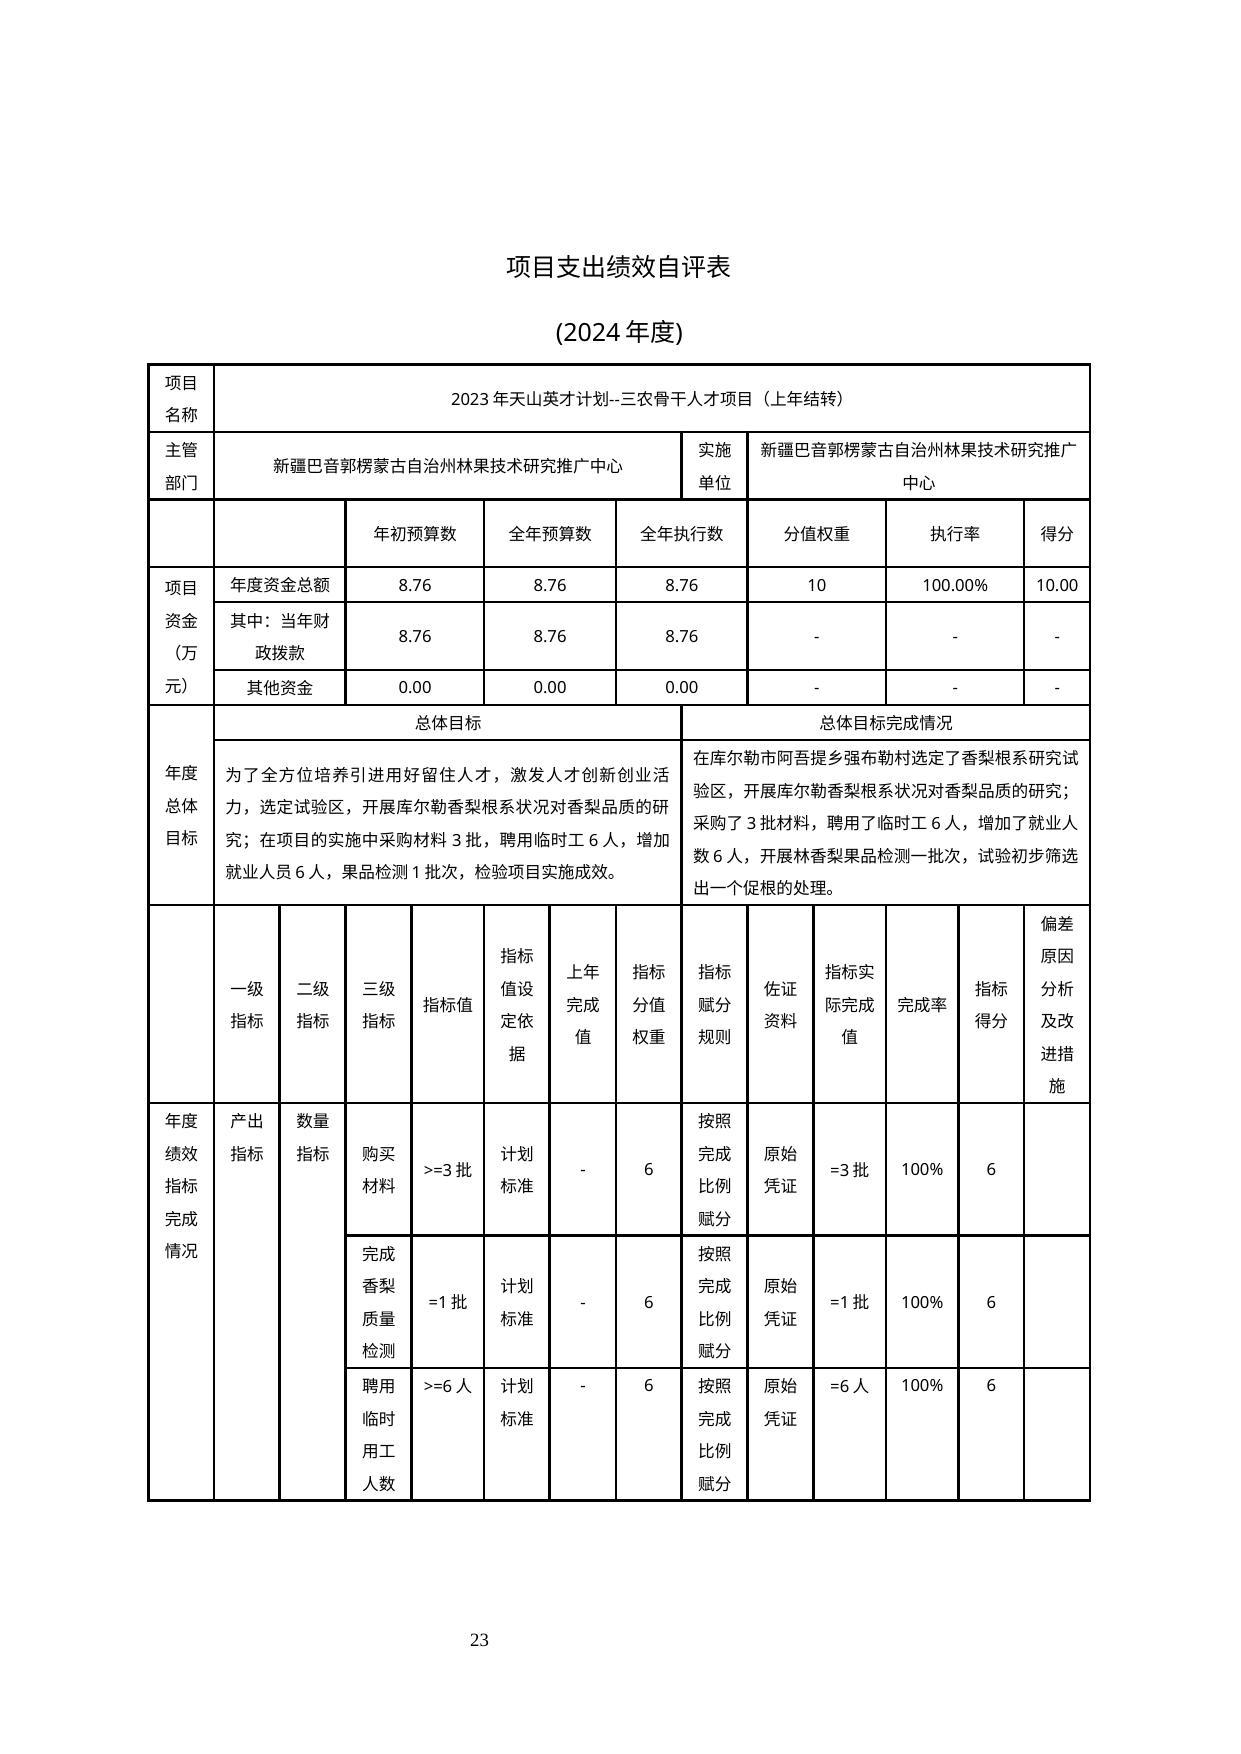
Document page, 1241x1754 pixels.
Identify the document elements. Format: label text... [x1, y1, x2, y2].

table_cell =6人 [815, 1369, 885, 1499]
table_cell >=3批 [413, 1104, 483, 1234]
table_cell 2023年天山英才计划--三农骨干人才项目（上年结转） [215, 366, 1089, 431]
table_cell 购买材料 [347, 1104, 410, 1234]
table_cell 指标得分 [960, 906, 1023, 1101]
table_cell 原始凭证 [749, 1369, 812, 1499]
table_cell 计划标准 [485, 1369, 548, 1499]
table_cell 指标实际完成值 [815, 906, 885, 1101]
table_cell 完成率 [887, 906, 957, 1101]
table_cell 其中：当年财政拨款 [215, 603, 344, 668]
table_cell - [551, 1369, 615, 1499]
table_cell 上年完成值 [551, 906, 615, 1101]
table_cell 总体目标完成情况 [683, 706, 1089, 739]
table_cell 执行率 [887, 501, 1023, 566]
table_cell 8.76 [617, 568, 746, 601]
table_cell 完成香梨质量检测 [347, 1237, 410, 1367]
table_cell 8.76 [347, 568, 483, 601]
table_cell 指标赋分规则 [683, 906, 746, 1101]
table_cell 100% [887, 1104, 957, 1234]
table_cell 6 [960, 1237, 1023, 1367]
table_cell - [887, 671, 1023, 703]
table_cell 100.00% [887, 568, 1023, 601]
table_cell 项目名称 [150, 366, 213, 431]
table_cell 6 [617, 1237, 680, 1367]
table_cell 10 [749, 568, 885, 601]
table_cell 新疆巴音郭楞蒙古自治州林果技术研究推广中心 [749, 433, 1089, 498]
table_cell 一级指标 [215, 906, 278, 1101]
table_cell [215, 501, 344, 566]
table_cell 年度资金总额 [215, 568, 344, 601]
table_cell 8.76 [617, 603, 746, 668]
table_cell - [1025, 671, 1089, 703]
table_cell [1025, 1369, 1089, 1499]
table_cell 8.76 [485, 568, 615, 601]
table_cell 年初预算数 [347, 501, 483, 566]
table_cell [1025, 1104, 1089, 1234]
table_cell 指标值 [413, 906, 483, 1101]
table_cell =3批 [815, 1104, 885, 1234]
table_cell 指标值设定依据 [485, 906, 548, 1101]
table_cell (2024年度) [148, 298, 1090, 363]
table_cell 产出指标 [215, 1104, 278, 1499]
table_cell 6 [617, 1104, 680, 1234]
table_cell 8.76 [347, 603, 483, 668]
table_cell - [887, 603, 1023, 668]
table_cell 实施单位 [683, 433, 746, 498]
table_cell 为了全方位培养引进用好留住人才，激发人才创新创业活力，选定试验区，开展库尔勒香梨根系状况对香梨品质的研究；在项目的实施中采购材料3批，聘用临时工6人，增加就业人员6人，果品检测1批次，检验项目实施成效。 [215, 741, 680, 904]
table_cell 全年执行数 [617, 501, 746, 566]
table_cell =1批 [815, 1237, 885, 1367]
table_cell 8.76 [485, 603, 615, 668]
table_cell [150, 906, 213, 1101]
table_cell 按照完成比例赋分 [683, 1369, 746, 1499]
table_cell 10.00 [1025, 568, 1089, 601]
table_cell 计划标准 [485, 1104, 548, 1234]
table_cell 数量指标 [281, 1104, 344, 1499]
table_cell 三级指标 [347, 906, 410, 1101]
table_cell 6 [960, 1369, 1023, 1499]
table_cell 二级指标 [281, 906, 344, 1101]
table_cell - [551, 1104, 615, 1234]
table_cell 100% [887, 1237, 957, 1367]
table_cell [150, 501, 213, 566]
table_cell 按照完成比例赋分 [683, 1104, 746, 1234]
table_cell 按照完成比例赋分 [683, 1237, 746, 1367]
table_cell =1批 [413, 1237, 483, 1367]
table_cell 6 [617, 1369, 680, 1499]
table_cell 新疆巴音郭楞蒙古自治州林果技术研究推广中心 [215, 433, 680, 498]
table_cell 偏差原因分析及改进措施 [1025, 906, 1089, 1101]
table_cell 0.00 [617, 671, 746, 703]
table_cell 原始凭证 [749, 1104, 812, 1234]
table_cell >=6人 [413, 1369, 483, 1499]
table_header 项目支出绩效自评表 [148, 233, 1090, 298]
table_cell 聘用临时用工人数 [347, 1369, 410, 1499]
table_cell 年度绩效指标完成情况 [150, 1104, 213, 1499]
table_cell 年度总体目标 [150, 706, 213, 904]
table_cell 分值权重 [749, 501, 885, 566]
table_cell 6 [960, 1104, 1023, 1234]
table_cell 全年预算数 [485, 501, 615, 566]
table_cell 100% [887, 1369, 957, 1499]
table_cell 指标分值权重 [617, 906, 680, 1101]
table_cell 其他资金 [215, 671, 344, 703]
table_cell 0.00 [347, 671, 483, 703]
table_cell 项目资金 （万元） [150, 568, 213, 703]
table_cell 0.00 [485, 671, 615, 703]
table_cell [1025, 1237, 1089, 1367]
table_cell - [749, 603, 885, 668]
table_cell - [749, 671, 885, 703]
table_cell 计划标准 [485, 1237, 548, 1367]
table_cell - [551, 1237, 615, 1367]
table_cell 佐证资料 [749, 906, 812, 1101]
table_cell 原始凭证 [749, 1237, 812, 1367]
table_cell - [1025, 603, 1089, 668]
table_cell 总体目标 [215, 706, 680, 739]
table_cell 得分 [1025, 501, 1089, 566]
table_cell 在库尔勒市阿吾提乡强布勒村选定了香梨根系研究试验区，开展库尔勒香梨根系状况对香梨品质的研究；采购了3批材料，聘用了临时工6人，增加了就业人数6人，开展林香梨果品检测一批次，试验初步筛选出一个促根的处理。 [683, 741, 1089, 904]
table_cell 主管部门 [150, 433, 213, 498]
